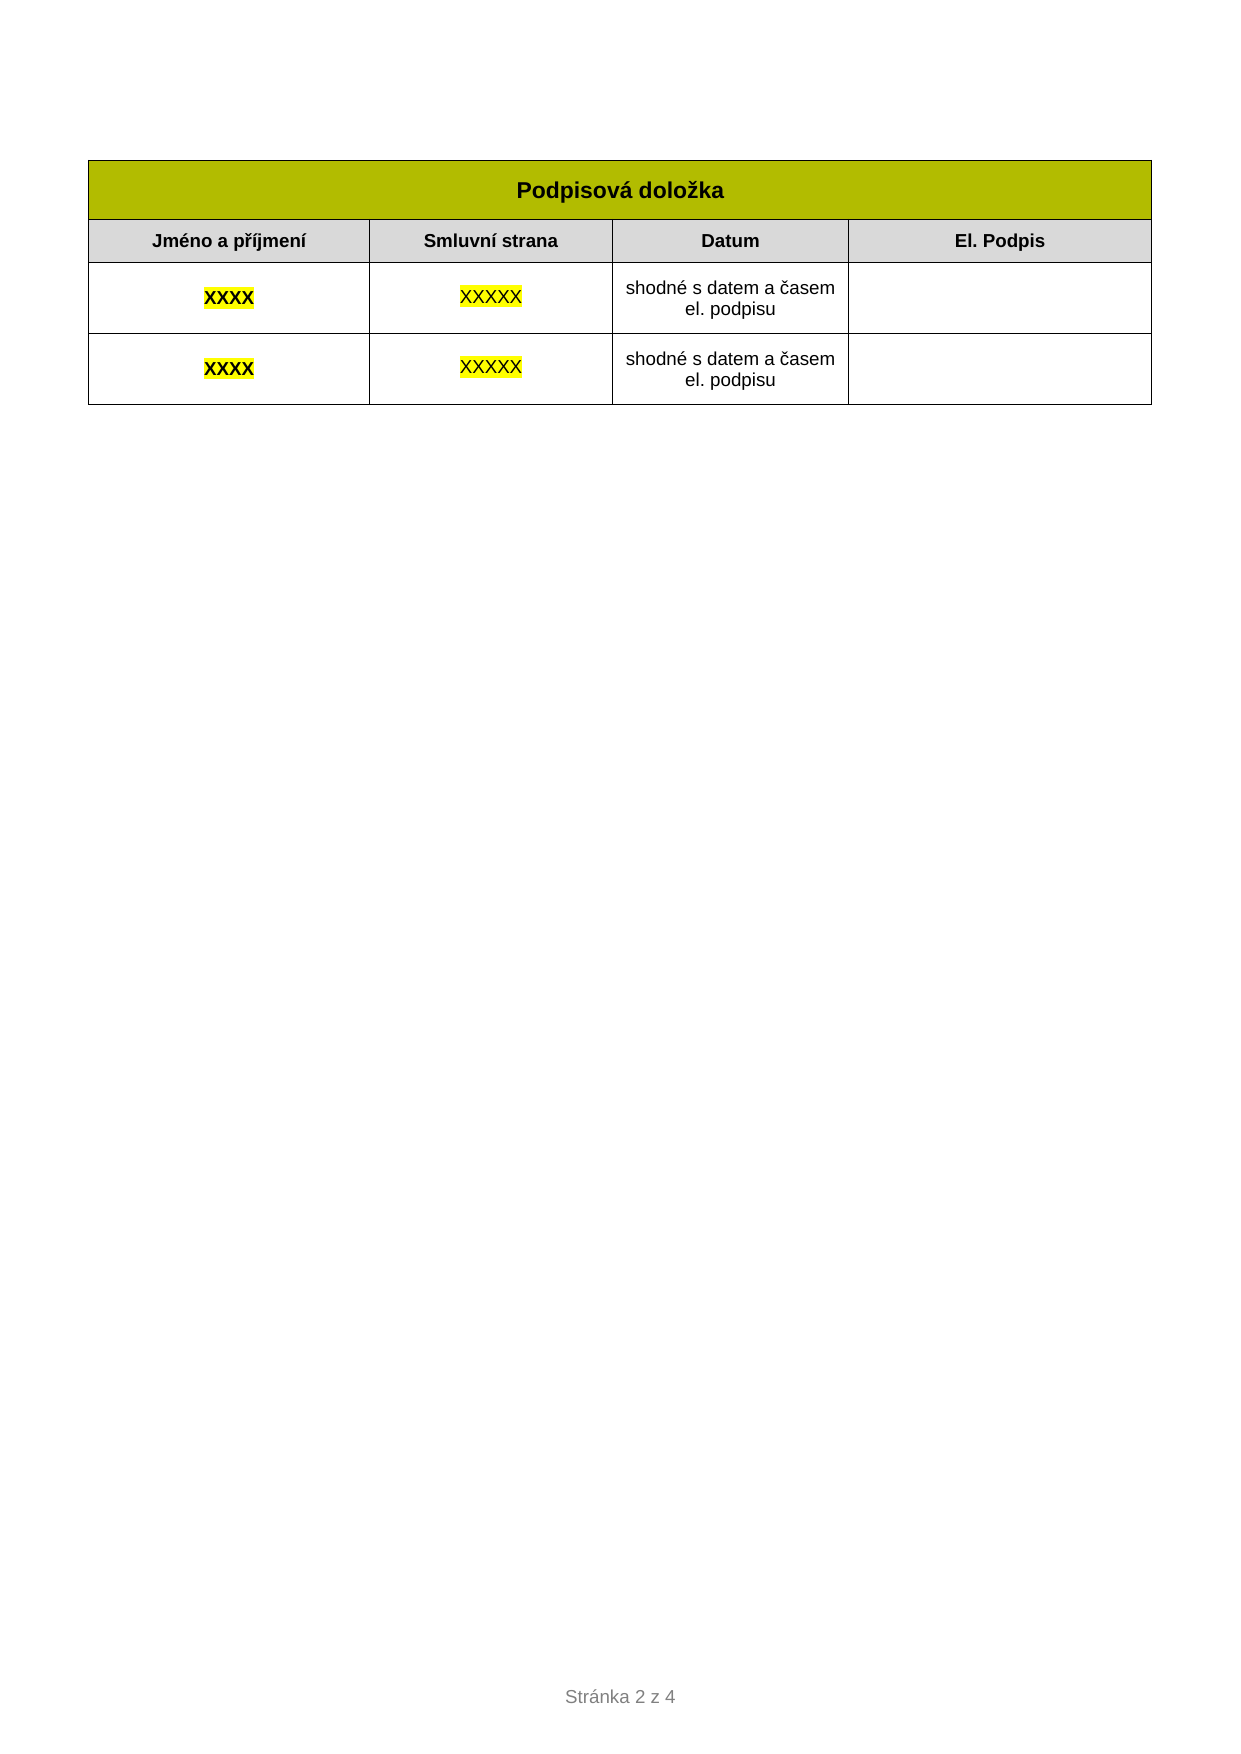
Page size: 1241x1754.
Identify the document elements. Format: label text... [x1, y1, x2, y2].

table_cell Jméno a příjmení [89, 220, 369, 262]
table_cell [849, 334, 1151, 404]
table_cell XXXX [89, 334, 369, 404]
table_cell shodné s datem a časem el. podpisu [613, 334, 848, 404]
table_cell XXXXX [370, 334, 612, 404]
table_cell [849, 263, 1151, 333]
table_cell XXXXX [370, 263, 612, 333]
table_cell Datum [613, 220, 848, 262]
table_cell Smluvní strana [370, 220, 612, 262]
table_cell XXXX [89, 263, 369, 333]
table_cell El. Podpis [849, 220, 1151, 262]
table_header Podpisová doložka [89, 161, 1151, 219]
table_cell shodné s datem a časem el. podpisu [613, 263, 848, 333]
